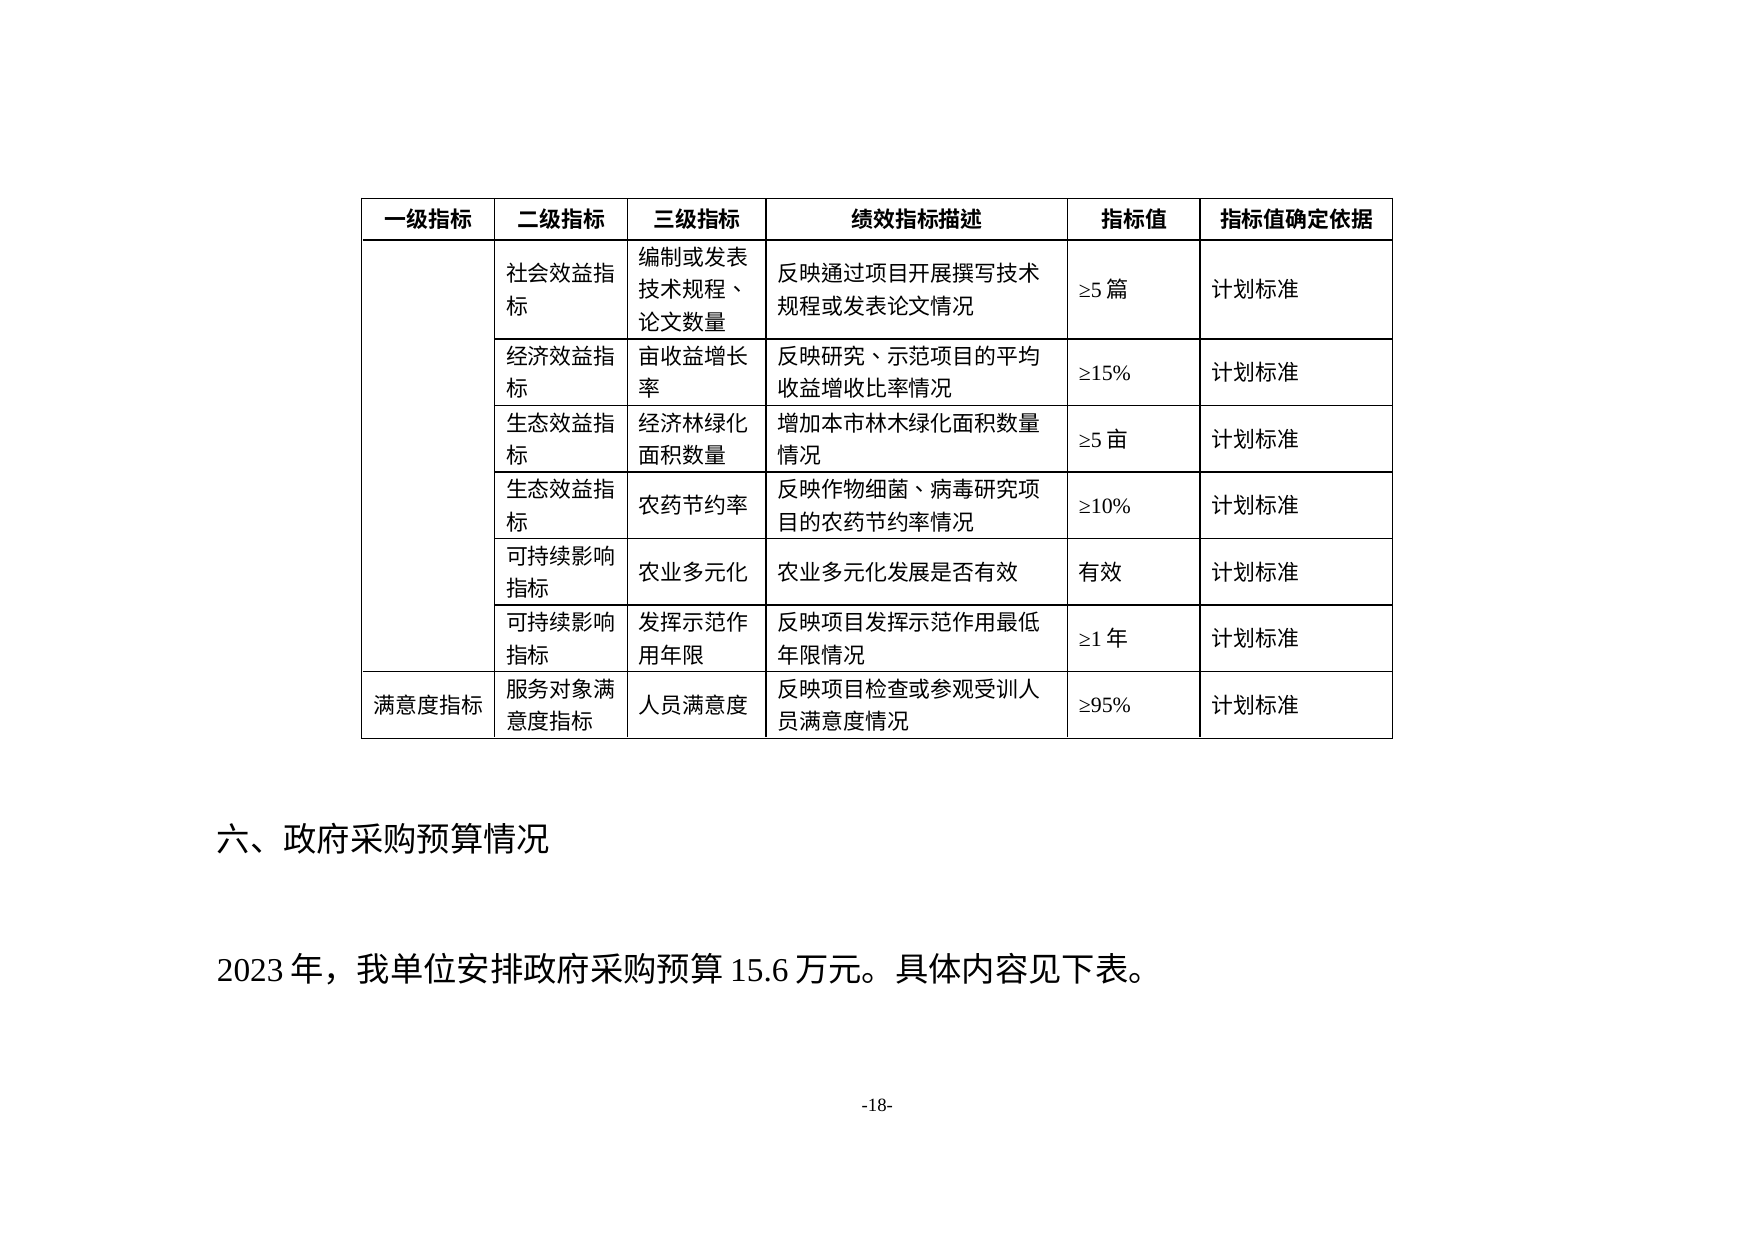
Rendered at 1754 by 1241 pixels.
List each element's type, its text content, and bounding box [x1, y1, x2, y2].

table_cell ≥5篇 [1068, 241, 1199, 338]
text 2023年，我单位安排政府采购预算15.6万元。具体内容见下表。 [150, 934, 1604, 999]
table_header 一级指标 [362, 199, 494, 239]
table_cell 农业多元化发展是否有效 [767, 539, 1067, 604]
table_header 三级指标 [628, 199, 765, 239]
table_cell 人员满意度 [628, 672, 765, 737]
table_cell 计划标准 [1201, 340, 1392, 404]
table_header 指标值确定依据 [1201, 199, 1392, 239]
table_cell 发挥示范作用年限 [628, 606, 765, 671]
table_cell ≥1年 [1068, 606, 1199, 671]
table_cell ≥15% [1068, 340, 1199, 404]
table_cell 反映作物细菌、病毒研究项目的农药节约率情况 [767, 473, 1067, 538]
table_cell 生态效益指标 [495, 406, 627, 471]
table_cell 计划标准 [1201, 241, 1392, 338]
table_cell 亩收益增长率 [628, 340, 765, 404]
table_cell 社会效益指标 [495, 241, 627, 338]
table_cell 服务对象满意度指标 [495, 672, 627, 737]
table_cell 反映研究、示范项目的平均收益增收比率情况 [767, 340, 1067, 404]
table_cell 反映项目发挥示范作用最低年限情况 [767, 606, 1067, 671]
table_cell 计划标准 [1201, 406, 1392, 471]
table_cell ≥5亩 [1068, 406, 1199, 471]
table_cell 计划标准 [1201, 672, 1392, 737]
table_cell ≥10% [1068, 473, 1199, 538]
table_cell 增加本市林木绿化面积数量情况 [767, 406, 1067, 471]
table_cell 反映通过项目开展撰写技术规程或发表论文情况 [767, 241, 1067, 338]
table_cell 生态效益指标 [495, 473, 627, 538]
table_cell 满意度指标 [362, 672, 494, 737]
table_cell 可持续影响指标 [495, 606, 627, 671]
table_cell 经济林绿化面积数量 [628, 406, 765, 471]
table_cell 有效 [1068, 539, 1199, 604]
table_cell 经济效益指标 [495, 340, 627, 404]
table_cell 计划标准 [1201, 539, 1392, 604]
table_cell 农业多元化 [628, 539, 765, 604]
table_cell 农药节约率 [628, 473, 765, 538]
text 六、政府采购预算情况 [150, 804, 1604, 869]
table_cell ≥95% [1068, 672, 1199, 737]
table_cell 反映项目检查或参观受训人员满意度情况 [767, 672, 1067, 737]
table_cell 计划标准 [1201, 606, 1392, 671]
table_cell 可持续影响指标 [495, 539, 627, 604]
table_cell 编制或发表技术规程、论文数量 [628, 241, 765, 338]
table_header 绩效指标描述 [767, 199, 1067, 239]
table_cell 计划标准 [1201, 473, 1392, 538]
table_header 二级指标 [495, 199, 627, 239]
table_header 指标值 [1068, 199, 1199, 239]
